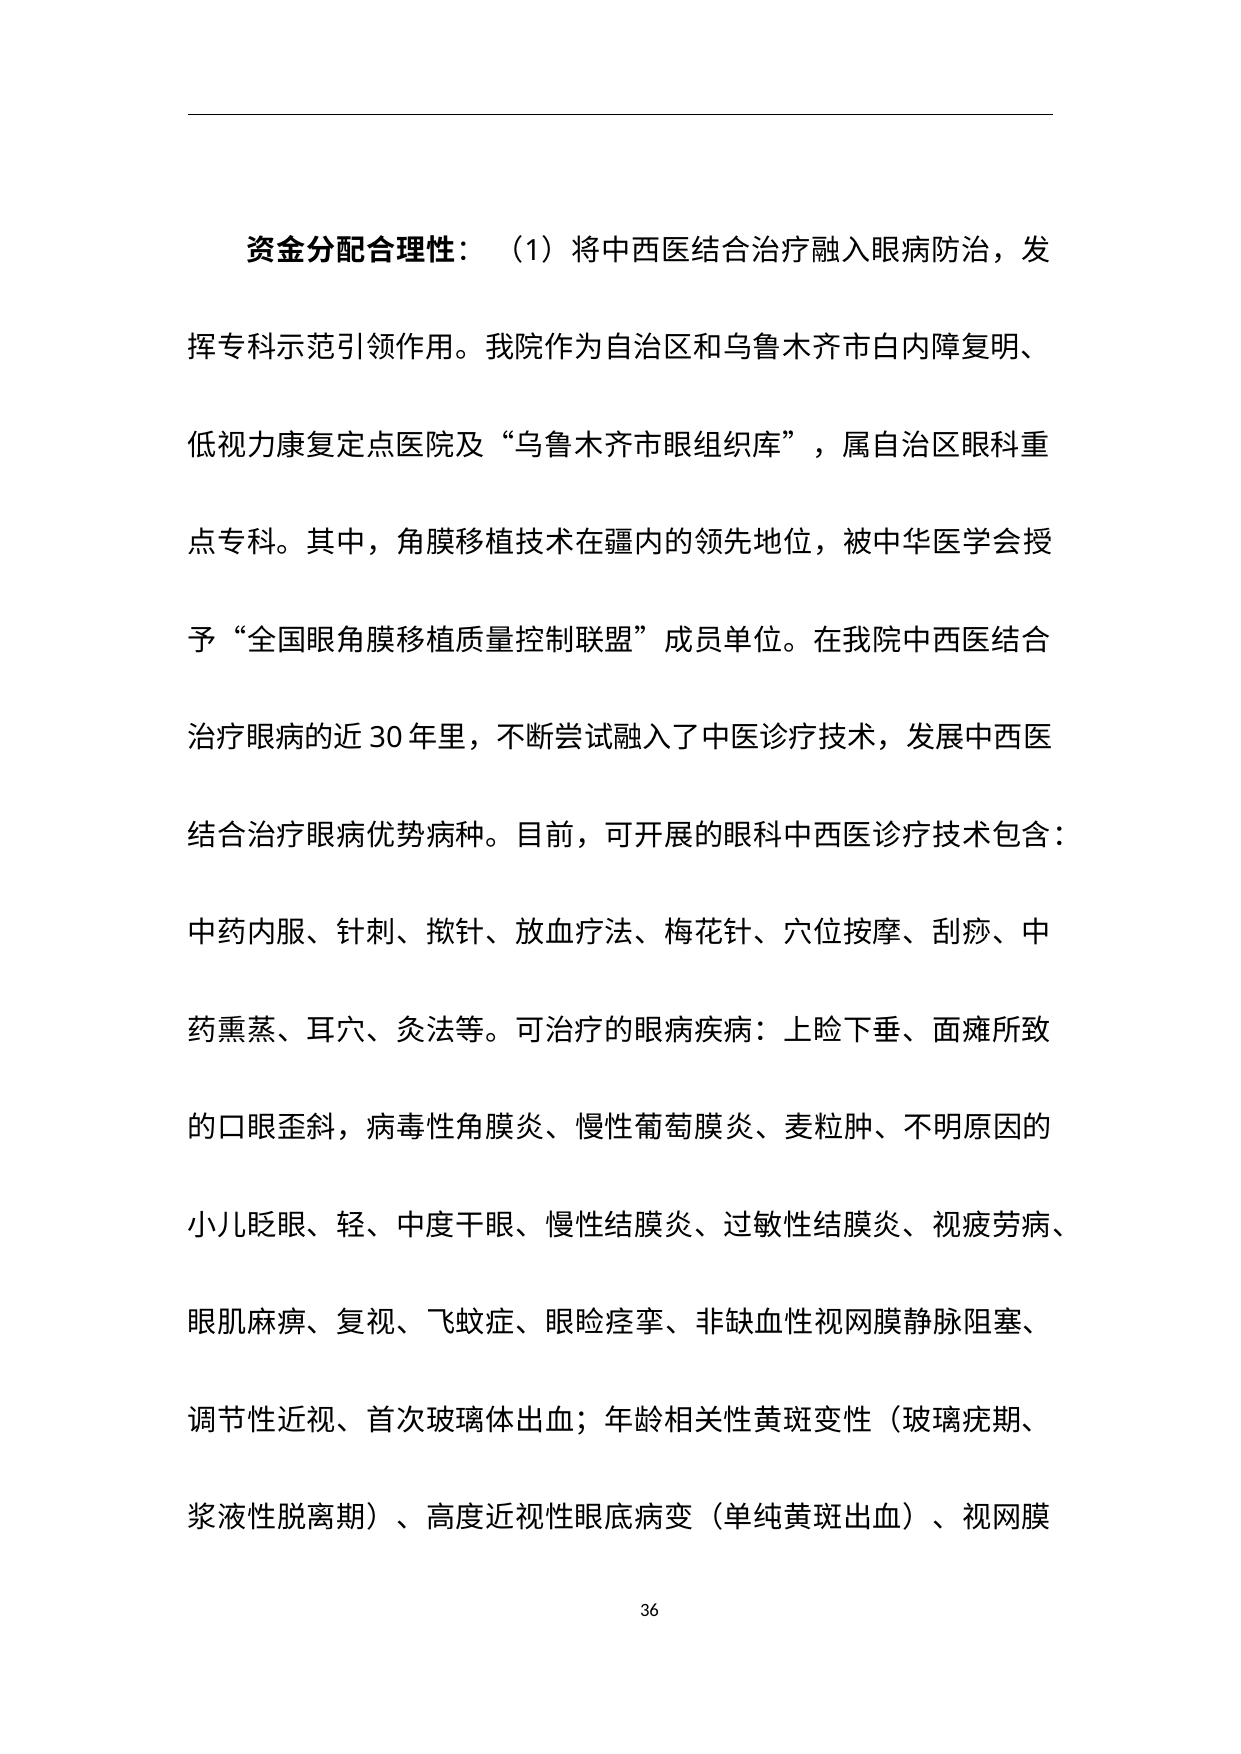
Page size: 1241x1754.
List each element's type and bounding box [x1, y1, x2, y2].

text [187, 215, 1053, 1547]
